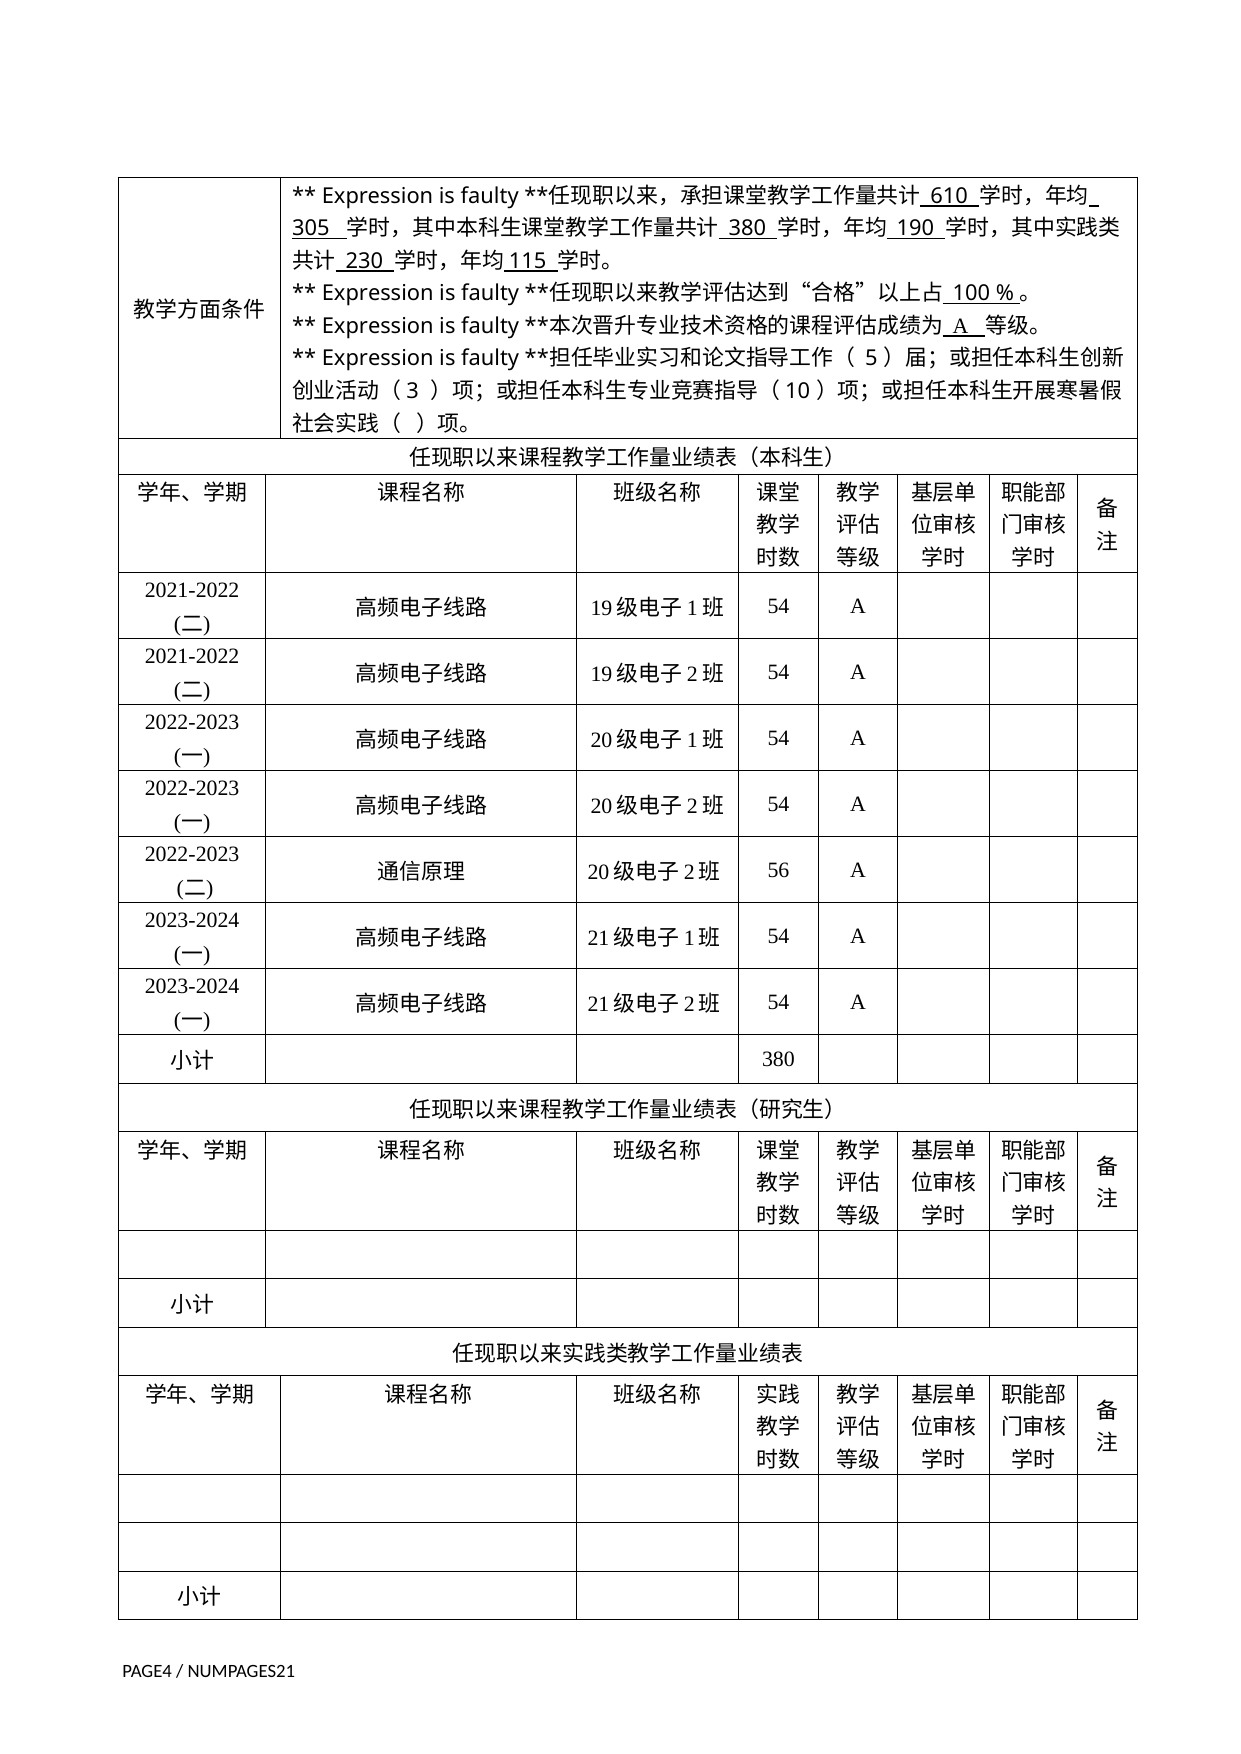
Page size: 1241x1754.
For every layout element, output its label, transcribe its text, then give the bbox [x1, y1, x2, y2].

table_cell 任现职以来课程教学工作量业绩表（本科生） [119, 439, 1137, 473]
table_cell [990, 969, 1077, 1034]
table_cell 19级电子2班 [577, 639, 738, 704]
table_cell 21级电子2班 [577, 969, 738, 1034]
table_cell 20级电子2班 [577, 837, 738, 902]
table_cell [898, 1279, 989, 1327]
table_cell A [819, 573, 897, 638]
table_cell 学年、学期 [119, 1376, 280, 1474]
table_cell 2021-2022 (二) [119, 573, 265, 638]
table_cell 54 [739, 573, 818, 638]
table_cell [281, 1572, 576, 1619]
table_cell 学年、学期 [119, 1132, 265, 1230]
table_cell [1078, 1231, 1137, 1278]
table_cell ①任现职以来，承担课堂教学工作量共计 610 学时，年均 305 学时，其中本科生课堂教学工作量共计 380 学时，年均 190 学时，其中实践类共计 230 学时，年均 115 学时。 ②任现职以来教学评估达到“合格”以上占 100 % 。 ③本次晋升专业技术资格的课程评估成绩为 A 等级。 ④担任毕业实习和论文指导工作（ 5 ）届；或担任本科生创新创业活动（ 3 ）项；或担任本科生专业竞赛指导（ 10 ）项；或担任本科生开展寒暑假社会实践（ ）项。 [281, 178, 1137, 438]
table_cell 教学评估等级 [819, 475, 897, 572]
table_cell 班级名称 [577, 1376, 738, 1474]
table_cell [1078, 1475, 1137, 1522]
table_cell 职能部门审核学时 [990, 475, 1077, 572]
table_cell 备注 [1078, 1376, 1137, 1474]
table_cell [1078, 903, 1137, 968]
table_cell [1078, 1279, 1137, 1327]
table_cell [577, 1475, 738, 1522]
table_cell 小计 [119, 1572, 280, 1619]
table_cell [990, 639, 1077, 704]
table_cell 备注 [1078, 475, 1137, 572]
table_cell [898, 705, 989, 770]
table_cell [990, 705, 1077, 770]
table_cell 小计 [119, 1035, 265, 1083]
table_cell 职能部门审核学时 [990, 1376, 1077, 1474]
table_cell [281, 1475, 576, 1522]
table_cell A [819, 969, 897, 1034]
table_cell 课堂教学时数 [739, 475, 818, 572]
table_cell 基层单位审核学时 [898, 1132, 989, 1230]
table_cell 2023-2024 (一) [119, 969, 265, 1034]
table_cell [990, 903, 1077, 968]
table_cell 54 [739, 771, 818, 836]
table_cell [1078, 1572, 1137, 1619]
table_cell [281, 1523, 576, 1571]
table_cell [898, 969, 989, 1034]
table_cell 54 [739, 969, 818, 1034]
table_cell 课程名称 [266, 475, 576, 572]
table_cell [577, 1231, 738, 1278]
table_cell [819, 1523, 897, 1571]
table_cell [898, 837, 989, 902]
table_cell 课堂教学时数 [739, 1132, 818, 1230]
table_cell [898, 573, 989, 638]
table_cell [119, 1475, 280, 1522]
table_cell [577, 1279, 738, 1327]
table_cell 小计 [119, 1279, 265, 1327]
table_cell 56 [739, 837, 818, 902]
table_cell 21级电子1班 [577, 903, 738, 968]
table_cell [898, 639, 989, 704]
table_cell A [819, 639, 897, 704]
table_cell [898, 1523, 989, 1571]
table_cell 通信原理 [266, 837, 576, 902]
table_cell 2022-2023 (一) [119, 705, 265, 770]
table_cell A [819, 771, 897, 836]
table_cell [990, 1035, 1077, 1083]
table_cell 380 [739, 1035, 818, 1083]
table_cell [1078, 705, 1137, 770]
table_cell [119, 1231, 265, 1278]
table_cell [990, 1231, 1077, 1278]
table_cell [1078, 573, 1137, 638]
table_cell [1078, 1523, 1137, 1571]
table_cell [119, 1523, 280, 1571]
table_cell 54 [739, 639, 818, 704]
table_cell [1078, 837, 1137, 902]
table_cell [819, 1279, 897, 1327]
table_cell [898, 903, 989, 968]
table_cell [990, 1523, 1077, 1571]
table_cell 高频电子线路 [266, 573, 576, 638]
table_cell 班级名称 [577, 1132, 738, 1230]
table_cell 教学评估等级 [819, 1376, 897, 1474]
table_cell 基层单位审核学时 [898, 475, 989, 572]
table_cell 2023-2024 (一) [119, 903, 265, 968]
table_cell [1078, 1035, 1137, 1083]
table_cell 基层单位审核学时 [898, 1376, 989, 1474]
table_cell [577, 1572, 738, 1619]
table_cell [739, 1475, 818, 1522]
table_cell [266, 1231, 576, 1278]
table_cell 职能部门审核学时 [990, 1132, 1077, 1230]
table_cell 任现职以来课程教学工作量业绩表（研究生） [119, 1084, 1137, 1131]
table_cell 课程名称 [281, 1376, 576, 1474]
table_cell 高频电子线路 [266, 705, 576, 770]
table_cell 高频电子线路 [266, 969, 576, 1034]
table_cell 高频电子线路 [266, 771, 576, 836]
table_cell 54 [739, 903, 818, 968]
table_cell 20级电子2班 [577, 771, 738, 836]
table_cell [577, 1035, 738, 1083]
table_cell [739, 1279, 818, 1327]
table_cell [990, 573, 1077, 638]
table_cell A [819, 903, 897, 968]
table_cell 教学评估等级 [819, 1132, 897, 1230]
table_cell [1078, 969, 1137, 1034]
table_cell 2022-2023 (二) [119, 837, 265, 902]
table_cell [266, 1035, 576, 1083]
table_cell 2021-2022 (二) [119, 639, 265, 704]
table_cell [1078, 771, 1137, 836]
table_cell 2022-2023 (一) [119, 771, 265, 836]
table_cell 高频电子线路 [266, 639, 576, 704]
table_cell [990, 771, 1077, 836]
table_cell [739, 1572, 818, 1619]
table_cell [819, 1572, 897, 1619]
table_cell [898, 1231, 989, 1278]
table_cell A [819, 705, 897, 770]
table_cell 班级名称 [577, 475, 738, 572]
table_cell [990, 1279, 1077, 1327]
table_cell [898, 1475, 989, 1522]
table_cell 备注 [1078, 1132, 1137, 1230]
table_cell [898, 1572, 989, 1619]
table_cell 课程名称 [266, 1132, 576, 1230]
table_cell [1078, 639, 1137, 704]
table_cell [990, 837, 1077, 902]
table_cell A [819, 837, 897, 902]
table_cell 19级电子1班 [577, 573, 738, 638]
table_cell 任现职以来实践类教学工作量业绩表 [119, 1328, 1137, 1375]
table_cell 教学方面条件 [119, 178, 280, 438]
table_cell [990, 1475, 1077, 1522]
table_cell [819, 1475, 897, 1522]
table_cell [266, 1279, 576, 1327]
table_cell [739, 1523, 818, 1571]
table_cell 学年、学期 [119, 475, 265, 572]
table_cell [898, 1035, 989, 1083]
table_cell [898, 771, 989, 836]
table_cell 高频电子线路 [266, 903, 576, 968]
table_cell 实践教学时数 [739, 1376, 818, 1474]
table_cell [577, 1523, 738, 1571]
table_cell 54 [739, 705, 818, 770]
table_cell [819, 1035, 897, 1083]
table_cell 20级电子1班 [577, 705, 738, 770]
table_cell [739, 1231, 818, 1278]
table_cell [819, 1231, 897, 1278]
table_cell [990, 1572, 1077, 1619]
